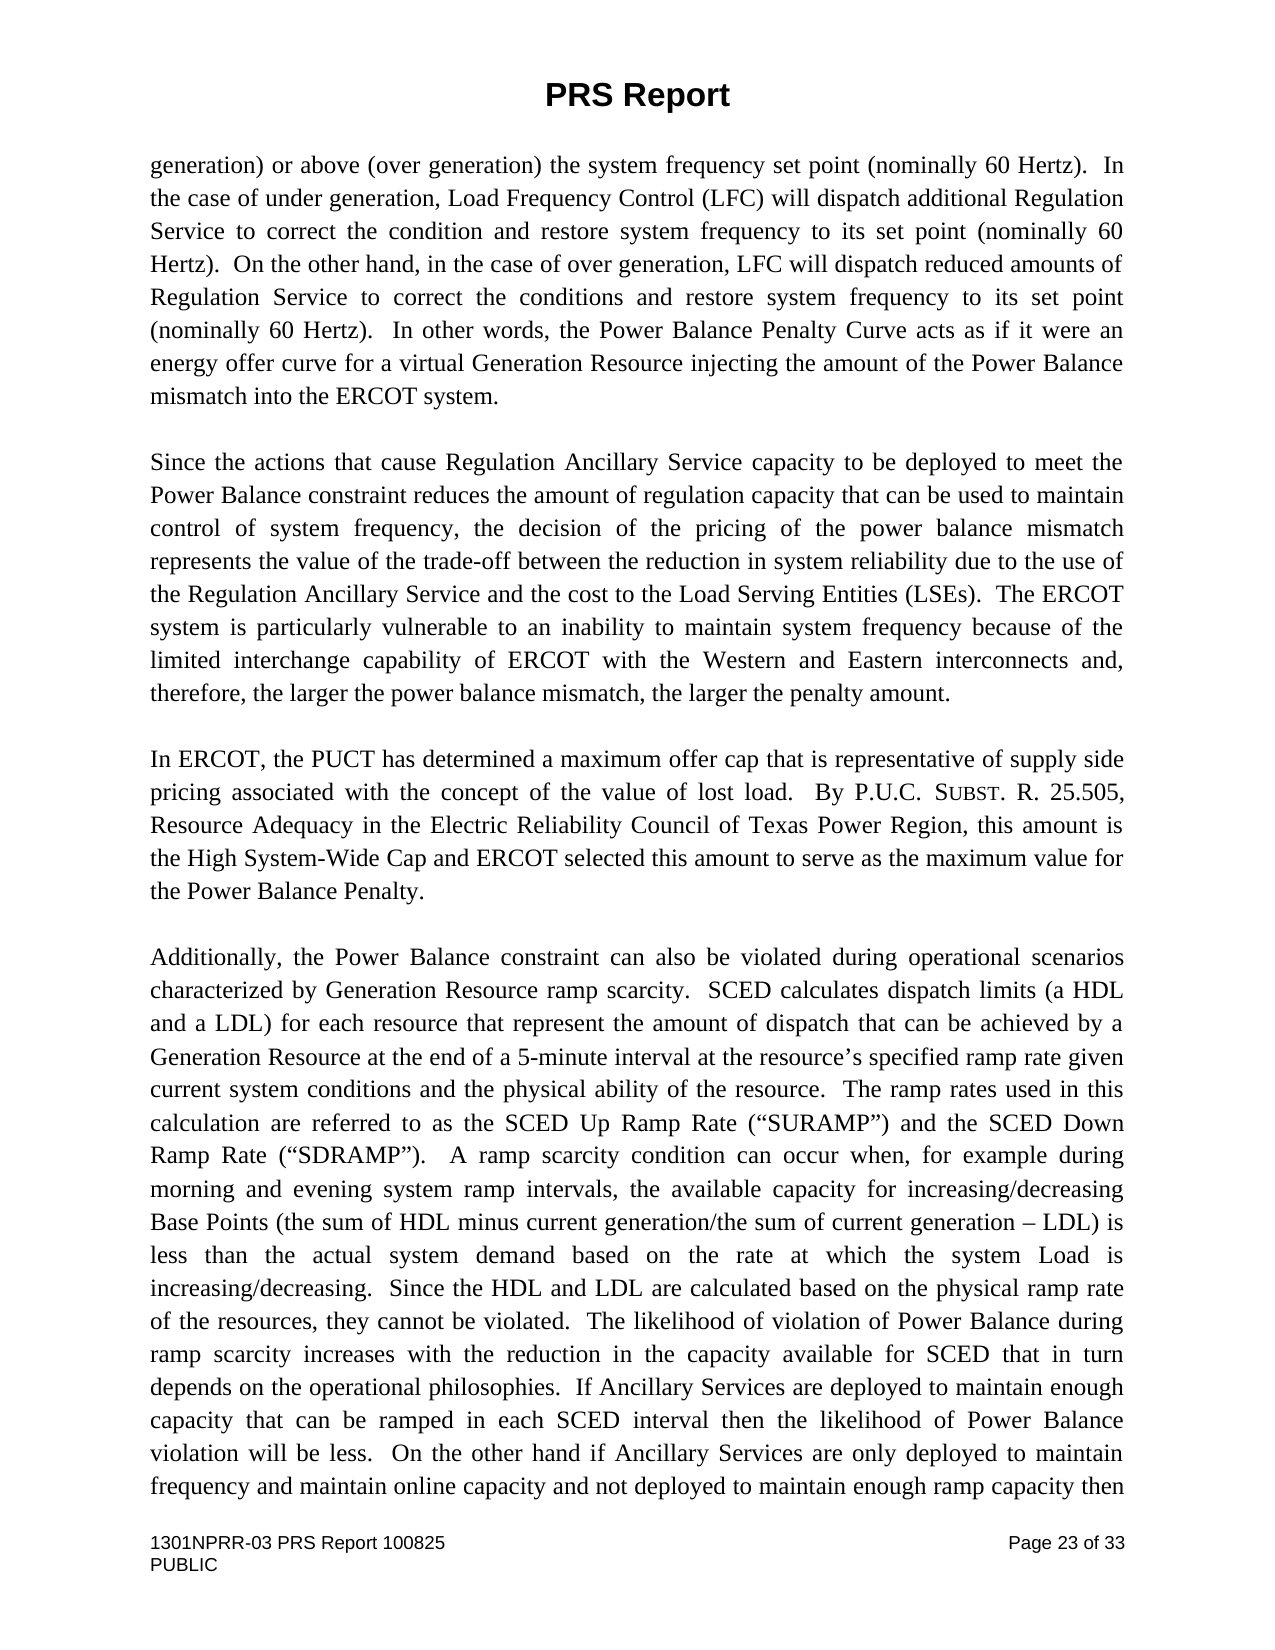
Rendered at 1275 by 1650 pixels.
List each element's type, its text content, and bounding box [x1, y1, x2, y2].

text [150, 942, 1125, 1499]
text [150, 150, 1125, 410]
text In ERCOT, the PUCT has determined a maximum offer cap that is representative of supply side pricing associated with the concept of the value of lost load. By P.U.C. Subst. R. 25.505, Resource Adequacy in the Electric Reliability Council of Texas Power Region, this amount is the High System-Wide Cap and ERCOT selected this amount to serve as the maximum value for the Power Balance Penalty. [150, 744, 1125, 905]
text Since the actions that cause Regulation Ancillary Service capacity to be deployed to meet the Power Balance constraint reduces the amount of regulation capacity that can be used to maintain control of system frequency, the decision of the pricing of the power balance mismatch represents the value of the trade-off between the reduction in system reliability due to the use of the Regulation Ancillary Service and the cost to the Load Serving Entities (LSEs). The ERCOT system is particularly vulnerable to an inability to maintain system frequency because of the limited interchange capability of ERCOT with the Western and Eastern interconnects and, therefore, the larger the power balance mismatch, the larger the penalty amount. [150, 447, 1125, 707]
